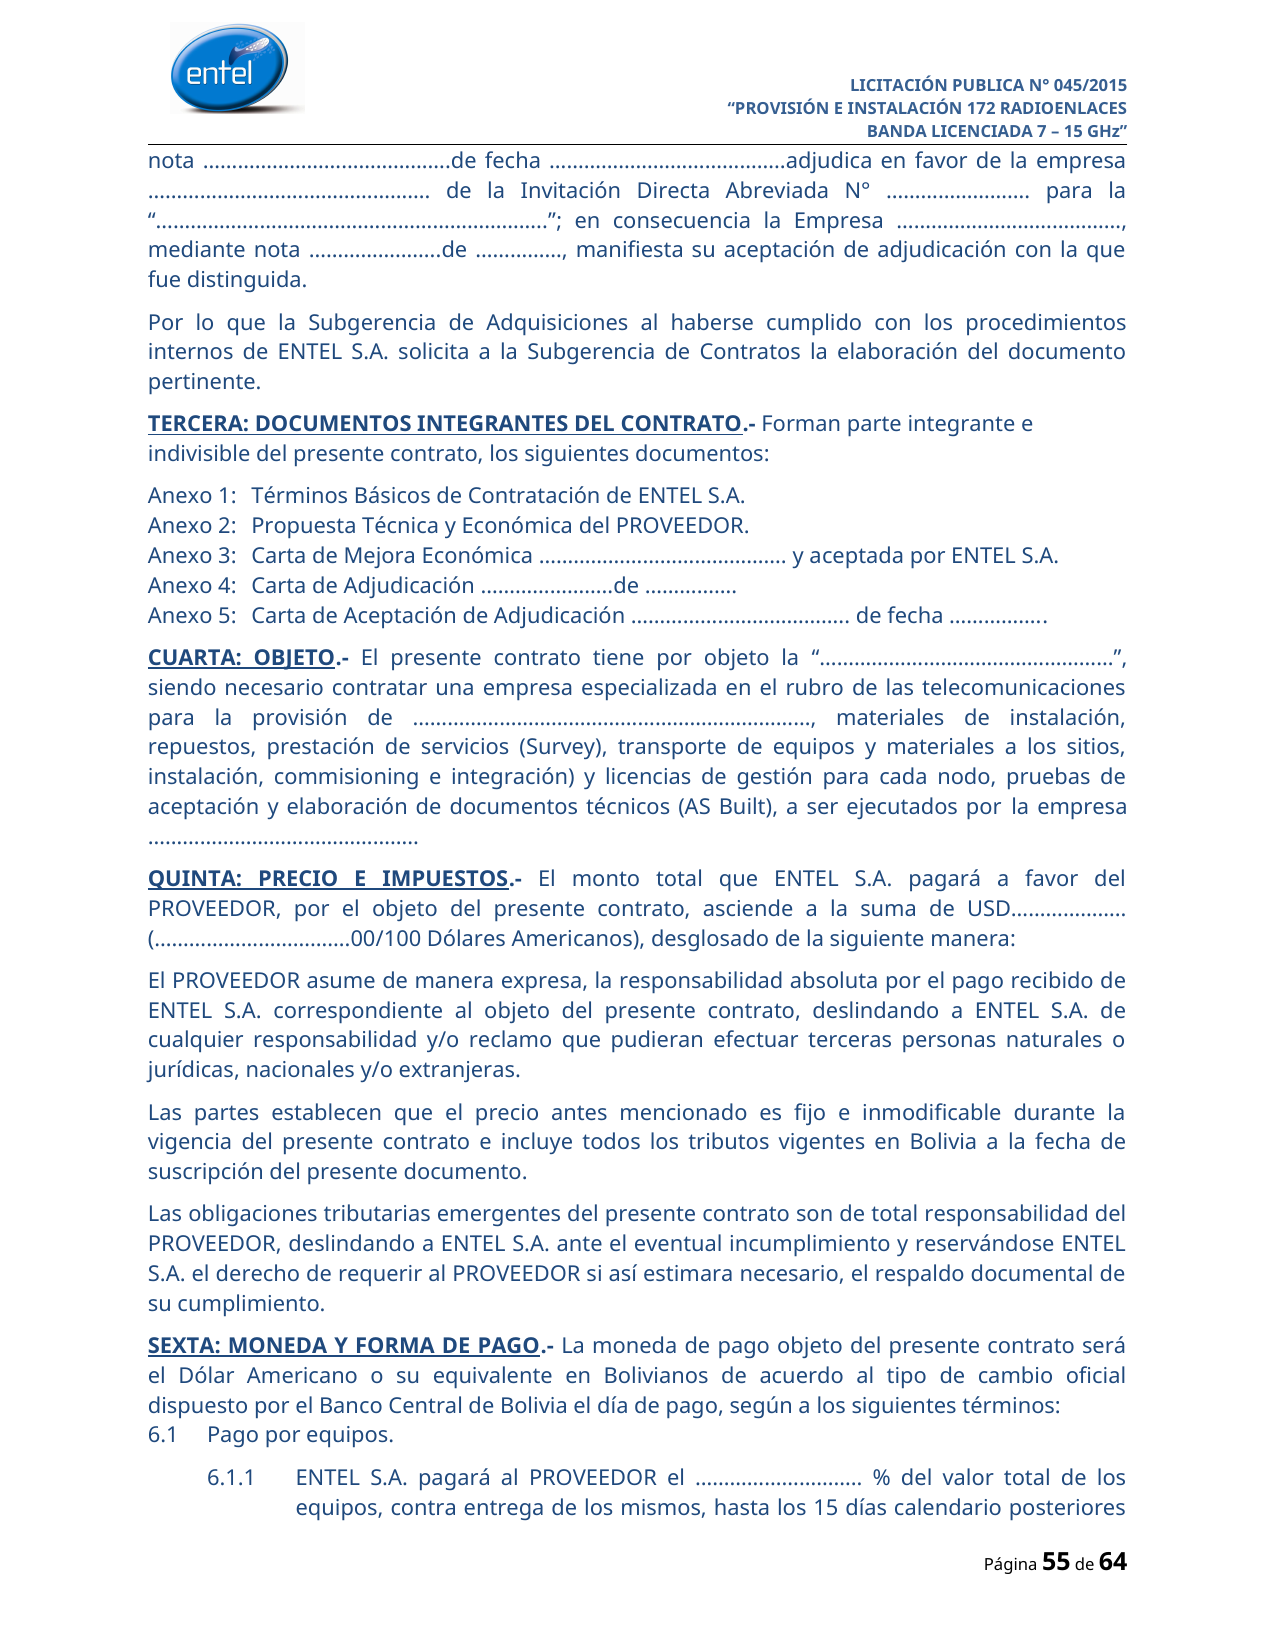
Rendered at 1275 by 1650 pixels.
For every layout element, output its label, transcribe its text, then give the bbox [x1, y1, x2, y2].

text 6.1 Pago por equipos. [148, 1419, 1127, 1449]
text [207, 1462, 1127, 1521]
text Anexo 3: Carta de Mejora Económica ……………………………………. y aceptada por ENTEL S.A. [148, 540, 1127, 570]
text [148, 145, 1127, 294]
text El PROVEEDOR asume de manera expresa, la responsabilidad absoluta por el pago recibido de ENTEL S.A. correspondiente al objeto del presente contrato, deslindando a ENTEL S.A. de cualquier responsabilidad y/o reclamo que pudieran efectuar terceras personas naturales o jurídicas, nacionales y/o extranjeras. [148, 965, 1127, 1084]
text Por lo que la Subgerencia de Adquisiciones al haberse cumplido con los procedimientos internos de ENTEL S.A. solicita a la Subgerencia de Contratos la elaboración del documento pertinente. [148, 307, 1127, 396]
text QUINTA: PRECIO E IMPUESTOS.- El monto total que ENTEL S.A. pagará a favor del PROVEEDOR, por el objeto del presente contrato, asciende a la suma de USD……………….. (…………………………….00/100 Dólares Americanos), desglosado de la siguiente manera: [148, 863, 1127, 952]
text Anexo 2: Propuesta Técnica y Económica del PROVEEDOR. [148, 510, 1127, 540]
text TERCERA: DOCUMENTOS INTEGRANTES DEL CONTRATO.- Forman parte integrante e indivisible del presente contrato, los siguientes documentos: [148, 408, 1127, 468]
picture [170, 22, 305, 114]
text CUARTA: OBJETO.- El presente contrato tiene por objeto la “……………………………………………”, siendo necesario contratar una empresa especializada en el rubro de las telecomunicaciones para la provisión de ……………………………………………………………, materiales de instalación, repuestos, prestación de servicios (Survey), transporte de equipos y materiales a los sitios, instalación, commisioning e integración) y licencias de gestión para cada nodo, pruebas de aceptación y elaboración de documentos técnicos (AS Built), a ser ejecutados por la empresa ……………………………………….. [148, 642, 1127, 851]
text Anexo 1: Términos Básicos de Contratación de ENTEL S.A. [148, 481, 1127, 510]
text Las partes establecen que el precio antes mencionado es fijo e inmodificable durante la vigencia del presente contrato e incluye todos los tributos vigentes en Bolivia a la fecha de suscripción del presente documento. [148, 1097, 1127, 1186]
text Anexo 4: Carta de Adjudicación …………………..de ……………. [148, 570, 1127, 600]
text Anexo 5: Carta de Aceptación de Adjudicación ……………………………….. de fecha …………….. [148, 600, 1127, 629]
text SEXTA: MONEDA Y FORMA DE PAGO.- La moneda de pago objeto del presente contrato será el Dólar Americano o su equivalente en Bolivianos de acuerdo al tipo de cambio oficial dispuesto por el Banco Central de Bolivia el día de pago, según a los siguientes términos: [148, 1330, 1127, 1419]
text Las obligaciones tributarias emergentes del presente contrato son de total responsabilidad del PROVEEDOR, deslindando a ENTEL S.A. ante el eventual incumplimiento y reservándose ENTEL S.A. el derecho de requerir al PROVEEDOR si así estimara necesario, el respaldo documental de su cumplimiento. [148, 1198, 1127, 1318]
